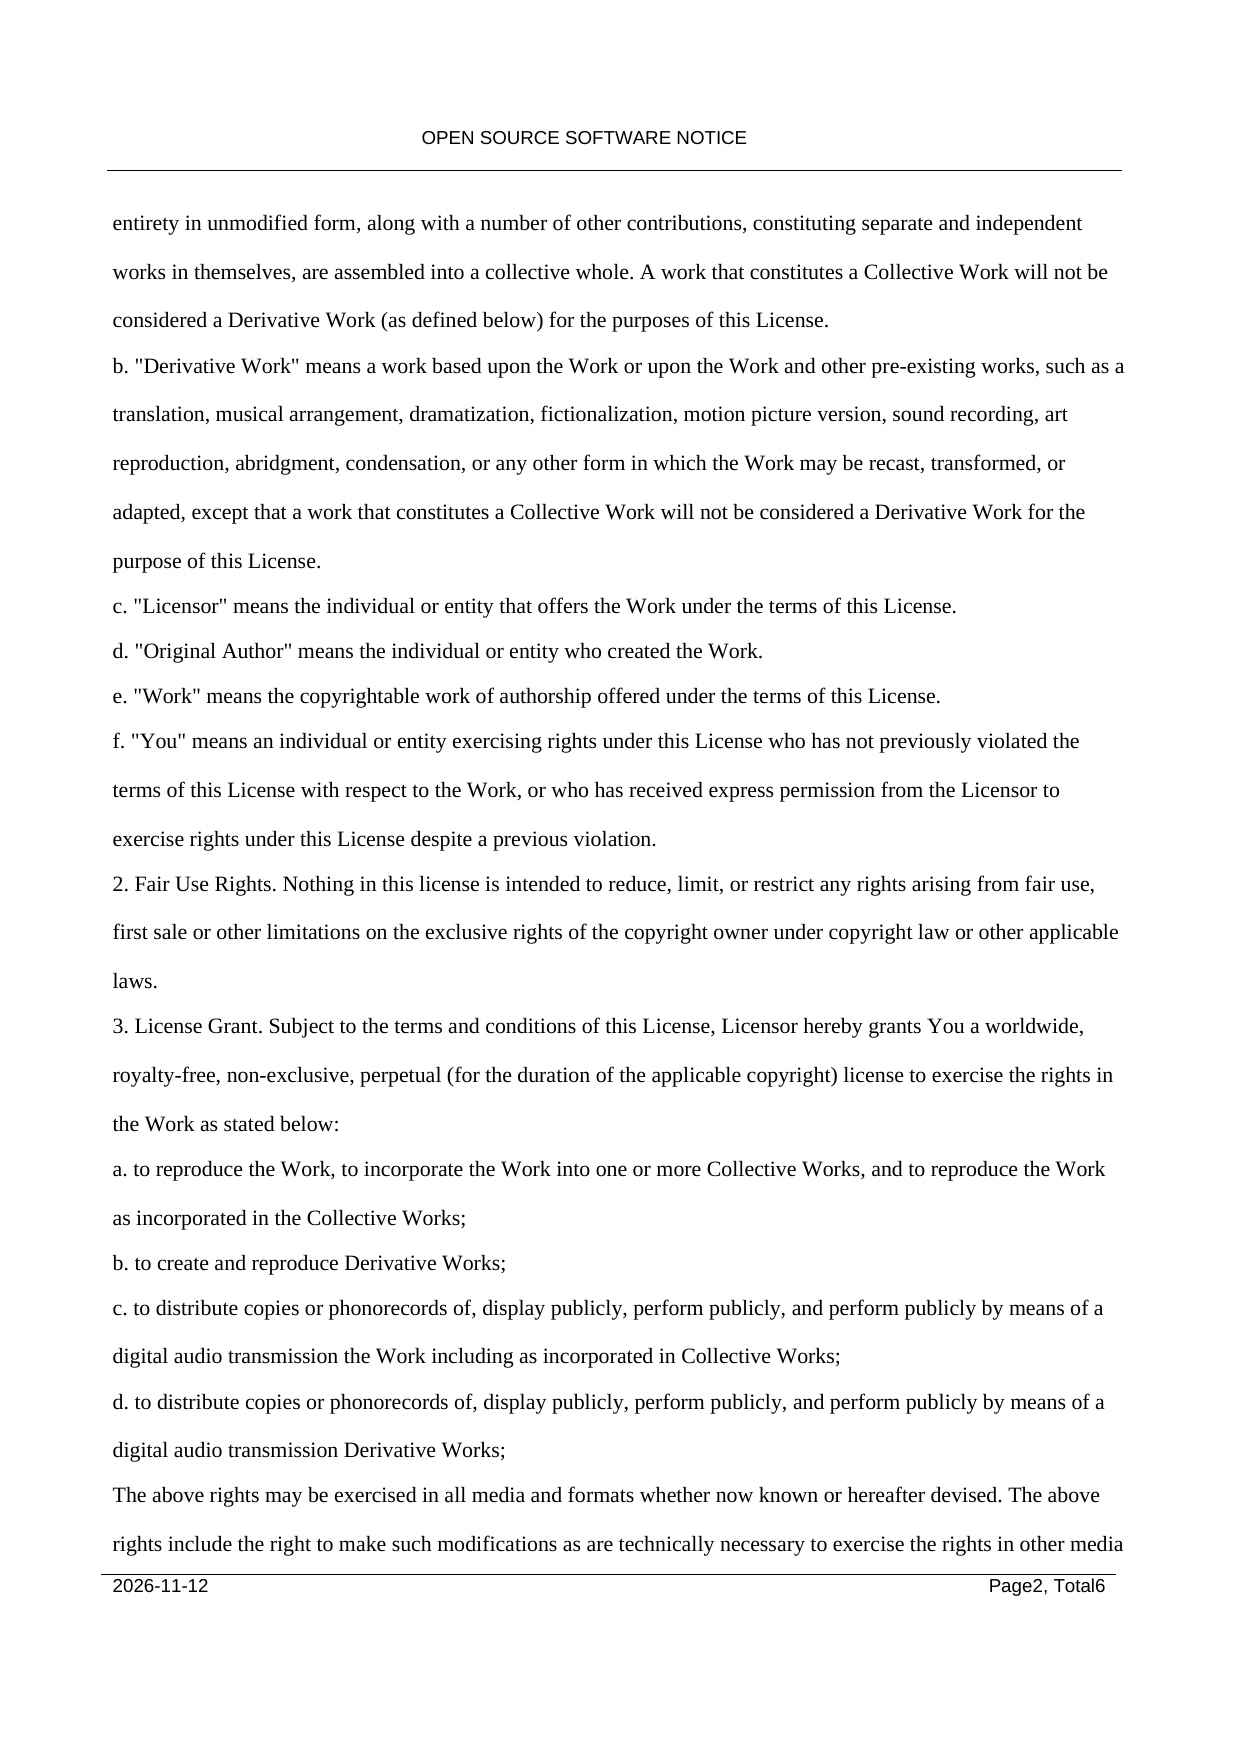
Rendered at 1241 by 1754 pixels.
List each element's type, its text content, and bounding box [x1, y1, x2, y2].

text e. "Work" means the copyrightable work of authorship offered under the terms of this License. [112, 679, 1128, 712]
text d. "Original Author" means the individual or entity who created the Work. [112, 634, 1128, 667]
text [112, 206, 1128, 336]
text a. to reproduce the Work, to incorporate the Work into one or more Collective Works, and to reproduce the Work as incorporated in the Collective Works; [112, 1152, 1128, 1233]
text c. to distribute copies or phonorecords of, display publicly, perform publicly, and perform publicly by means of a digital audio transmission the Work including as incorporated in Collective Works; [112, 1291, 1128, 1372]
text 2. Fair Use Rights. Nothing in this license is intended to reduce, limit, or restrict any rights arising from fair use, first sale or other limitations on the exclusive rights of the copyright owner under copyright law or other applicable laws. [112, 867, 1128, 997]
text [112, 1479, 1128, 1560]
text d. to distribute copies or phonorecords of, display publicly, perform publicly, and perform publicly by means of a digital audio transmission Derivative Works; [112, 1385, 1128, 1466]
text f. "You" means an individual or entity exercising rights under this License who has not previously violated the terms of this License with respect to the Work, or who has received express permission from the Licensor to exercise rights under this License despite a previous violation. [112, 724, 1128, 854]
text b. to create and reproduce Derivative Works; [112, 1246, 1128, 1278]
text b. "Derivative Work" means a work based upon the Work or upon the Work and other pre-existing works, such as a translation, musical arrangement, dramatization, fictionalization, motion picture version, sound recording, art reproduction, abridgment, condensation, or any other form in which the Work may be recast, transformed, or adapted, except that a work that constitutes a Collective Work will not be considered a Derivative Work for the purpose of this License. [112, 349, 1128, 576]
text c. "Licensor" means the individual or entity that offers the Work under the terms of this License. [112, 589, 1128, 622]
text 3. License Grant. Subject to the terms and conditions of this License, Licensor hereby grants You a worldwide, royalty-free, non-exclusive, perpetual (for the duration of the applicable copyright) license to exercise the rights in the Work as stated below: [112, 1009, 1128, 1139]
